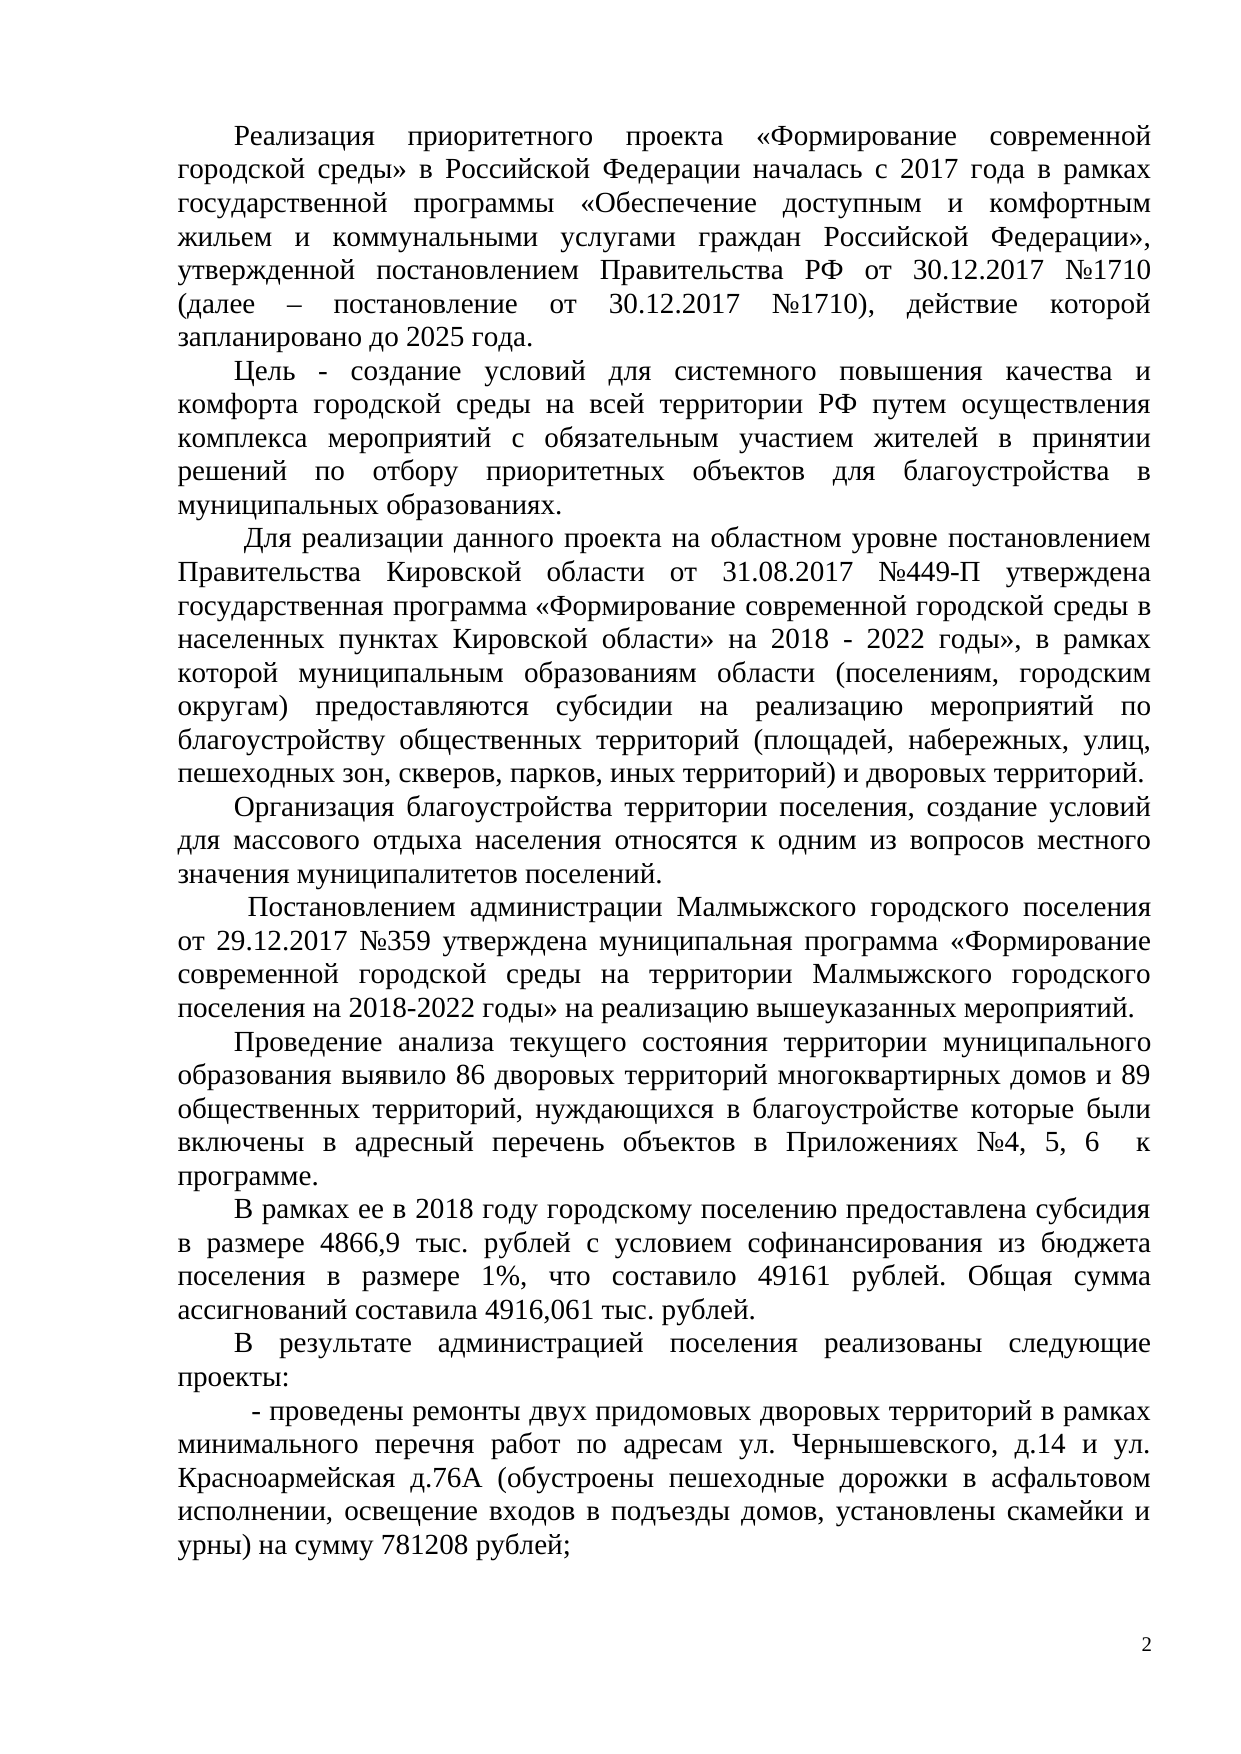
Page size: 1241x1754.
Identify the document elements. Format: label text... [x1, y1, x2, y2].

text В результате администрацией поселения реализованы следующие проекты: [177, 1326, 1152, 1393]
text Проведение анализа текущего состояния территории муниципального образования выявило 86 дворовых территорий многоквартирных домов и 89 общественных территорий, нуждающихся в благоустройстве которые были включены в адресный перечень объектов в Приложениях №4, 5, 6 к программе. [177, 1024, 1152, 1191]
text Реализация приоритетного проекта «Формирование современной городской среды» в Российской Федерации началась с 2017 года в рамках государственной программы «Обеспечение доступным и комфортным жильем и коммунальными услугами граждан Российской Федерации», утвержденной постановлением Правительства РФ от 30.12.2017 №1710 (далее – постановление от 30.12.2017 №1710), действие которой запланировано до 2025 года. [177, 118, 1152, 353]
text Постановлением администрации Малмыжского городского поселения от 29.12.2017 №359 утверждена муниципальная программа «Формирование современной городской среды на территории Малмыжского городского поселения на 2018-2022 годы» на реализацию вышеуказанных мероприятий. [177, 889, 1152, 1024]
text Для реализации данного проекта на областном уровне постановлением Правительства Кировской области от 31.08.2017 №449-П утверждена государственная программа «Формирование современной городской среды в населенных пунктах Кировской области» на 2018 - 2022 годы», в рамках которой муниципальным образованиям области (поселениям, городским округам) предоставляются субсидии на реализацию мероприятий по благоустройству общественных территорий (площадей, набережных, улиц, пешеходных зон, скверов, парков, иных территорий) и дворовых территорий. [177, 521, 1152, 789]
text Цель - создание условий для системного повышения качества и комфорта городской среды на всей территории РФ путем осуществления комплекса мероприятий с обязательным участием жителей в принятии решений по отбору приоритетных объектов для благоустройства в муниципальных образованиях. [177, 353, 1152, 521]
text В рамках ее в 2018 году городскому поселению предоставлена субсидия в размере 4866,9 тыс. рублей с условием софинансирования из бюджета поселения в размере 1%, что составило 49161 рублей. Общая сумма ассигнований составила 4916,061 тыс. рублей. [177, 1191, 1152, 1326]
text Организация благоустройства территории поселения, создание условий для массового отдыха населения относятся к одним из вопросов местного значения муниципалитетов поселений. [177, 789, 1152, 889]
text - проведены ремонты двух придомовых дворовых территорий в рамках минимального перечня работ по адресам ул. Чернышевского, д.14 и ул. Красноармейская д.76А (обустроены пешеходные дорожки в асфальтовом исполнении, освещение входов в подъезды домов, установлены скамейки и урны) на сумму 781208 рублей; [177, 1393, 1152, 1560]
